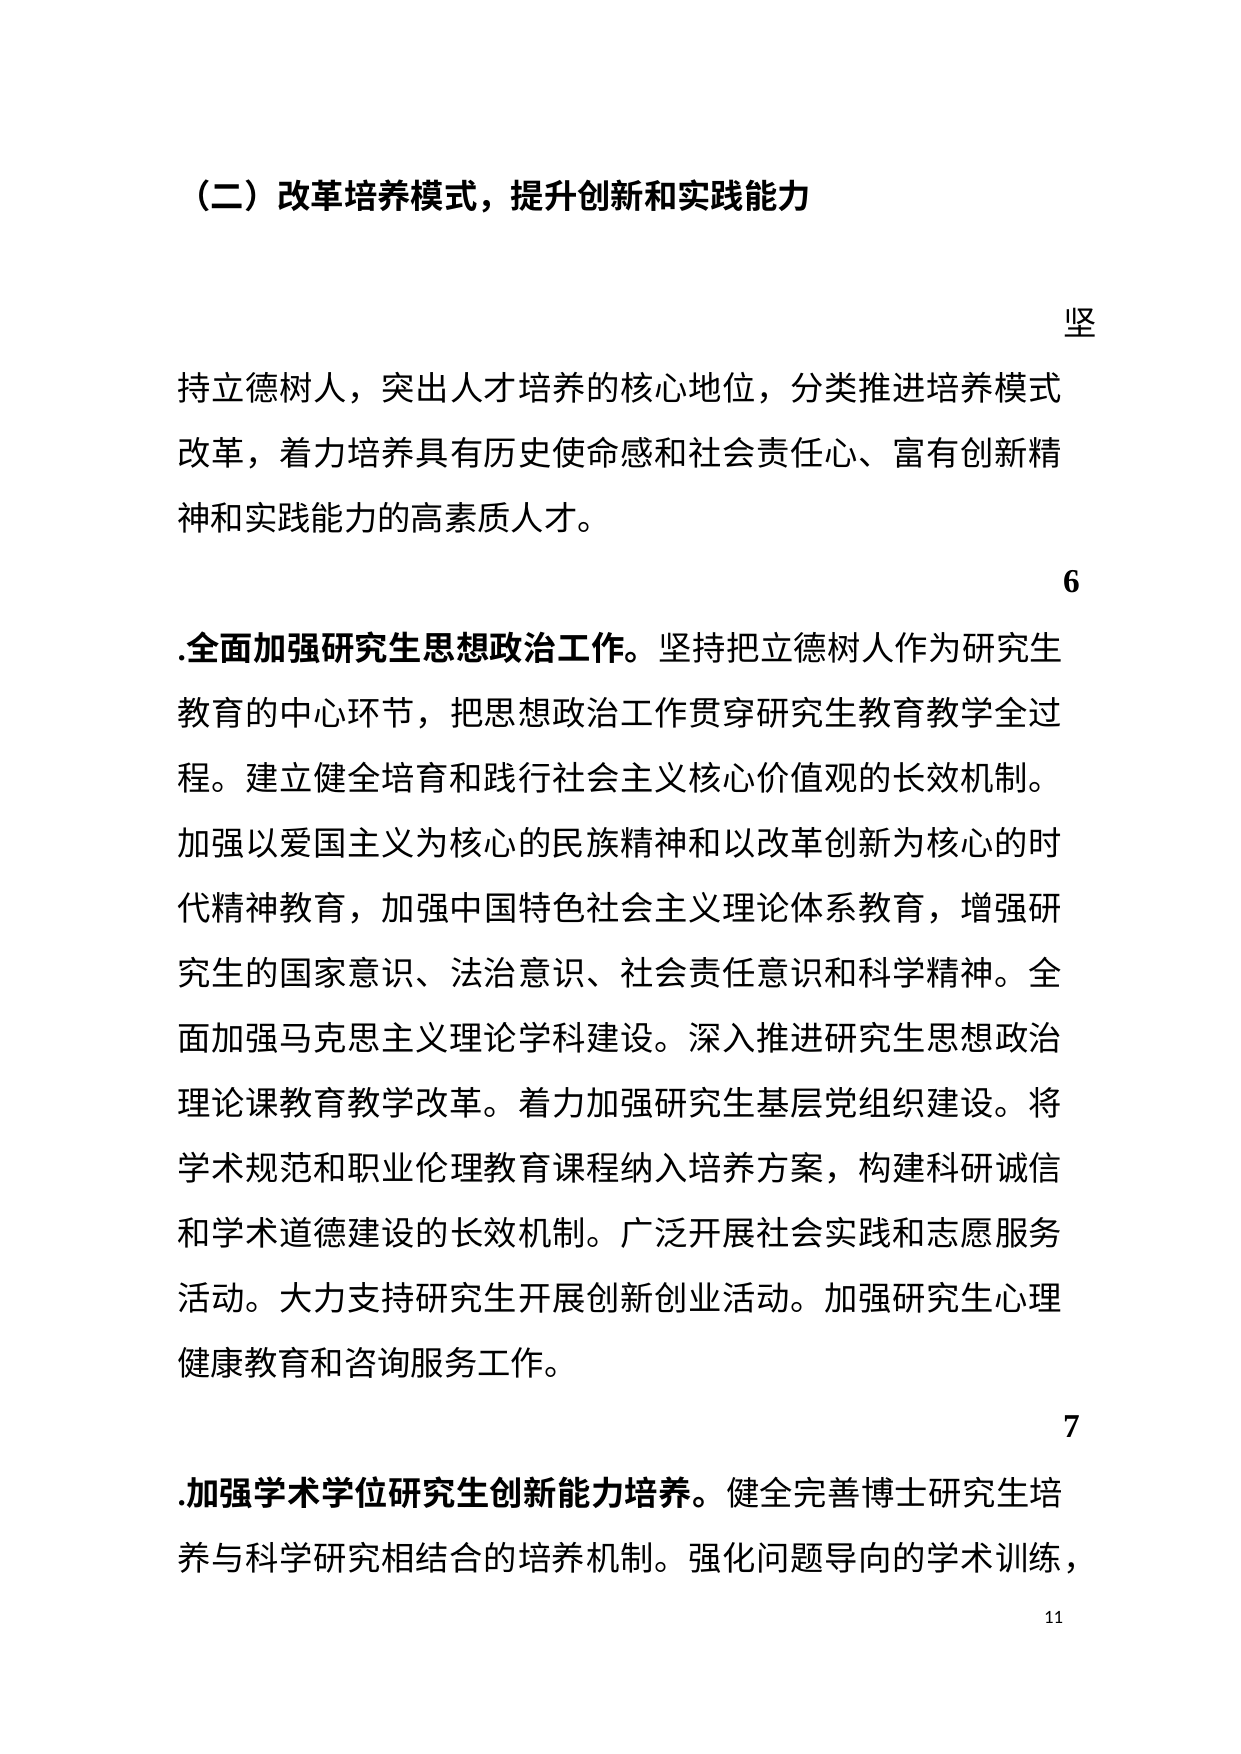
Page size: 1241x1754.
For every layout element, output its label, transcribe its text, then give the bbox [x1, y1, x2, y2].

subtitle （二）改革培养模式，提升创新和实践能力 [177, 161, 1063, 226]
text 坚持立德树人，突出人才培养的核心地位，分类推进培养模式改革，着力培养具有历史使命感和社会责任心、富有创新精神和实践能力的高素质人才。 [177, 288, 1063, 548]
text 6.全面加强研究生思想政治工作。坚持把立德树人作为研究生教育的中心环节，把思想政治工作贯穿研究生教育教学全过程。建立健全培育和践行社会主义核心价值观的长效机制。加强以爱国主义为核心的民族精神和以改革创新为核心的时代精神教育，加强中国特色社会主义理论体系教育，增强研究生的国家意识、法治意识、社会责任意识和科学精神。全面加强马克思主义理论学科建设。深入推进研究生思想政治理论课教育教学改革。着力加强研究生基层党组织建设。将学术规范和职业伦理教育课程纳入培养方案，构建科研诚信和学术道德建设的长效机制。广泛开展社会实践和志愿服务活动。大力支持研究生开展创新创业活动。加强研究生心理健康教育和咨询服务工作。 [177, 548, 1063, 1393]
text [177, 1393, 1063, 1588]
